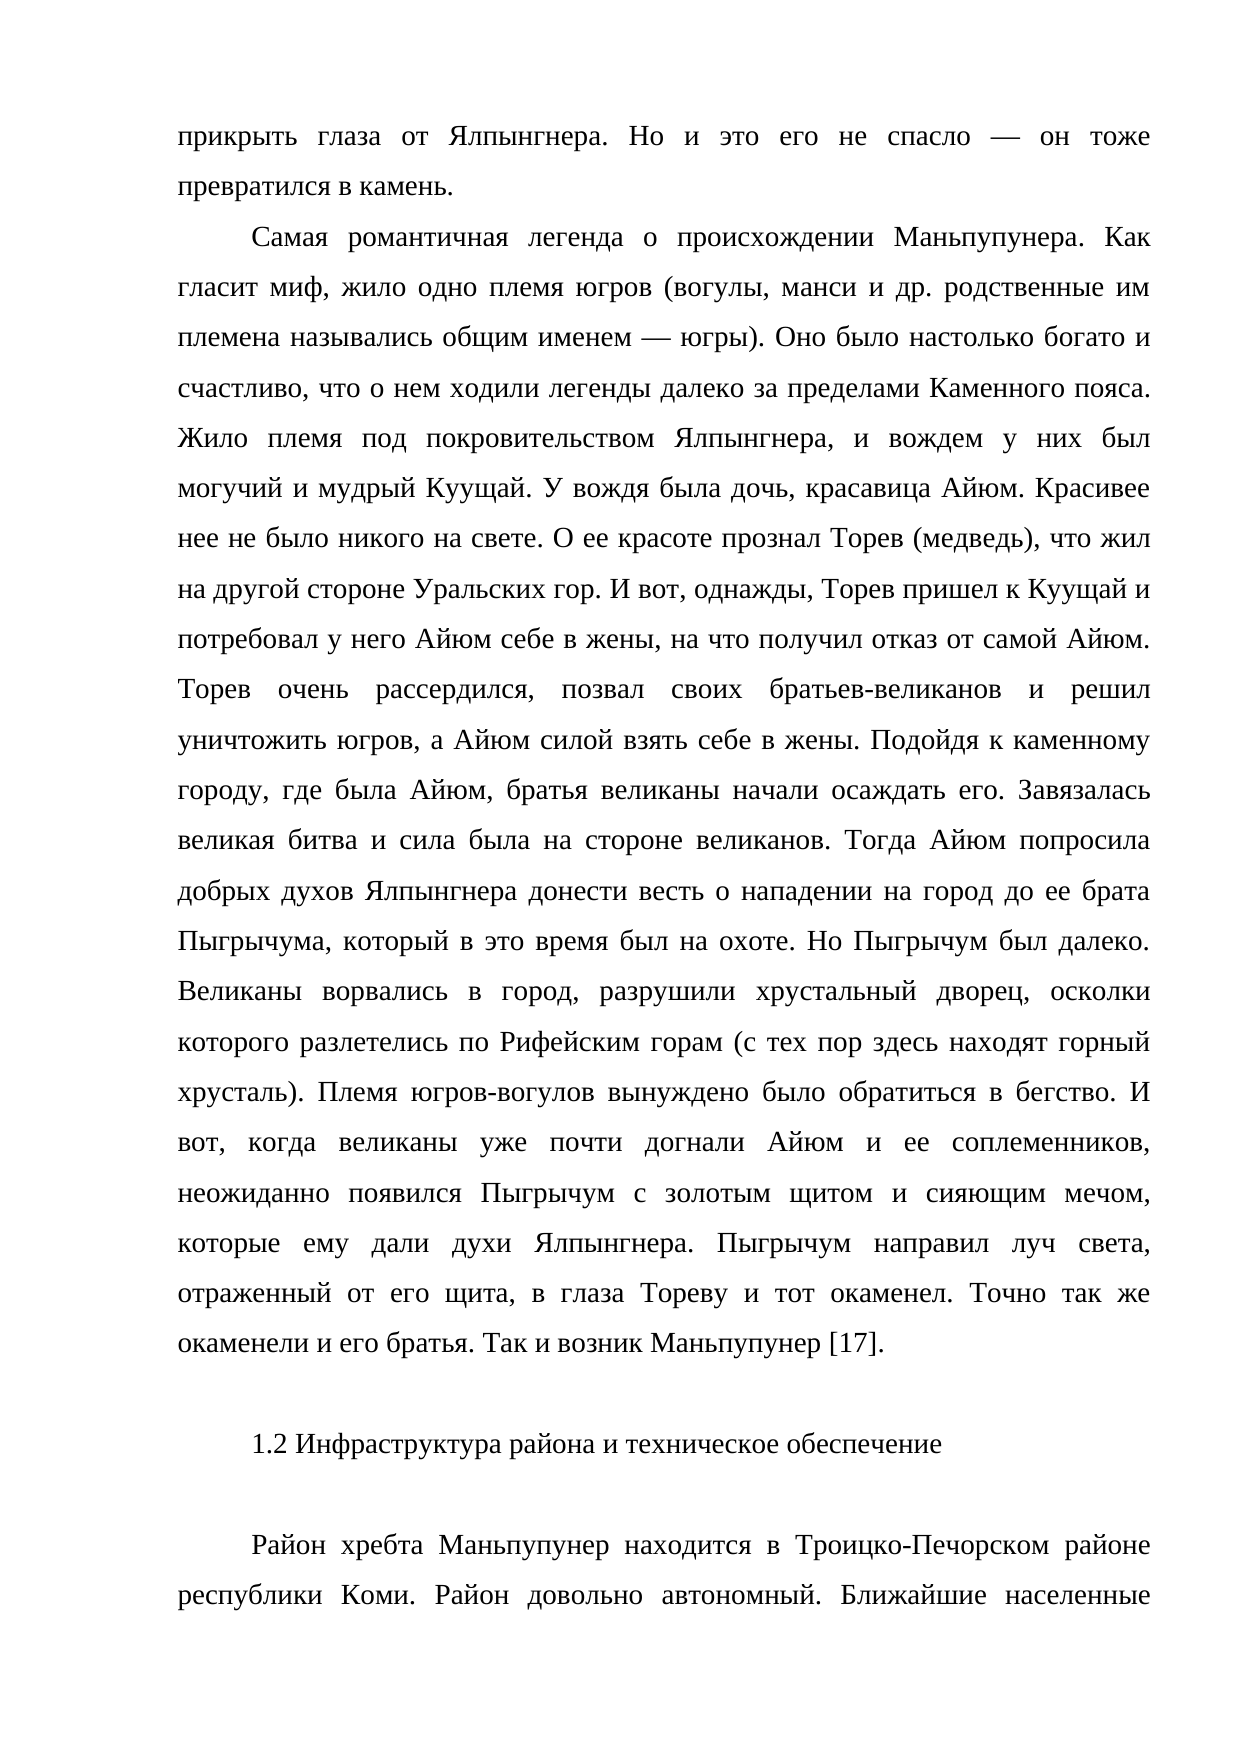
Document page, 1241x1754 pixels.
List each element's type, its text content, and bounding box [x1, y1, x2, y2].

text 1.2 Инфраструктура района и техническое обеспечение [177, 1426, 1152, 1460]
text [177, 1527, 1152, 1611]
text Самая романтичная легенда о происхождении Маньпупунера. Как гласит миф, жило одно племя югров (вогулы, манси и др. родственные им племена назывались общим именем — югры). Оно было настолько богато и счастливо, что о нем ходили легенды далеко за пределами Каменного пояса. Жило племя под покровительством Ялпынгнера, и вождем у них был могучий и мудрый Куущай. У вождя была дочь, красавица Айюм. Красивее нее не было никого на свете. О ее красоте прознал Торев (медведь), что жил на другой стороне Уральских гор. И вот, однажды, Торев пришел к Куущай и потребовал у него Айюм себе в жены, на что получил отказ от самой Айюм. Торев очень рассердился, позвал своих братьев-великанов и решил уничтожить югров, а Айюм силой взять себе в жены. Подойдя к каменному городу, где была Айюм, братья великаны начали осаждать его. Завязалась великая битва и сила была на стороне великанов. Тогда Айюм попросила добрых духов Ялпынгнера донести весть о нападении на город до ее брата Пыгрычума, который в это время был на охоте. Но Пыгрычум был далеко. Великаны ворвались в город, разрушили хрустальный дворец, осколки которого разлетелись по Рифейским горам (с тех пор здесь находят горный хрусталь). Племя югров-вогулов вынуждено было обратиться в бегство. И вот, когда великаны уже почти догнали Айюм и ее соплеменников, неожиданно появился Пыгрычум с золотым щитом и сияющим мечом, которые ему дали духи Ялпынгнера. Пыгрычум направил луч света, отраженный от его щита, в глаза Тореву и тот окаменел. Точно так же окаменели и его братья. Так и возник Маньпупунер [17]. [177, 219, 1152, 1359]
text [177, 118, 1152, 202]
